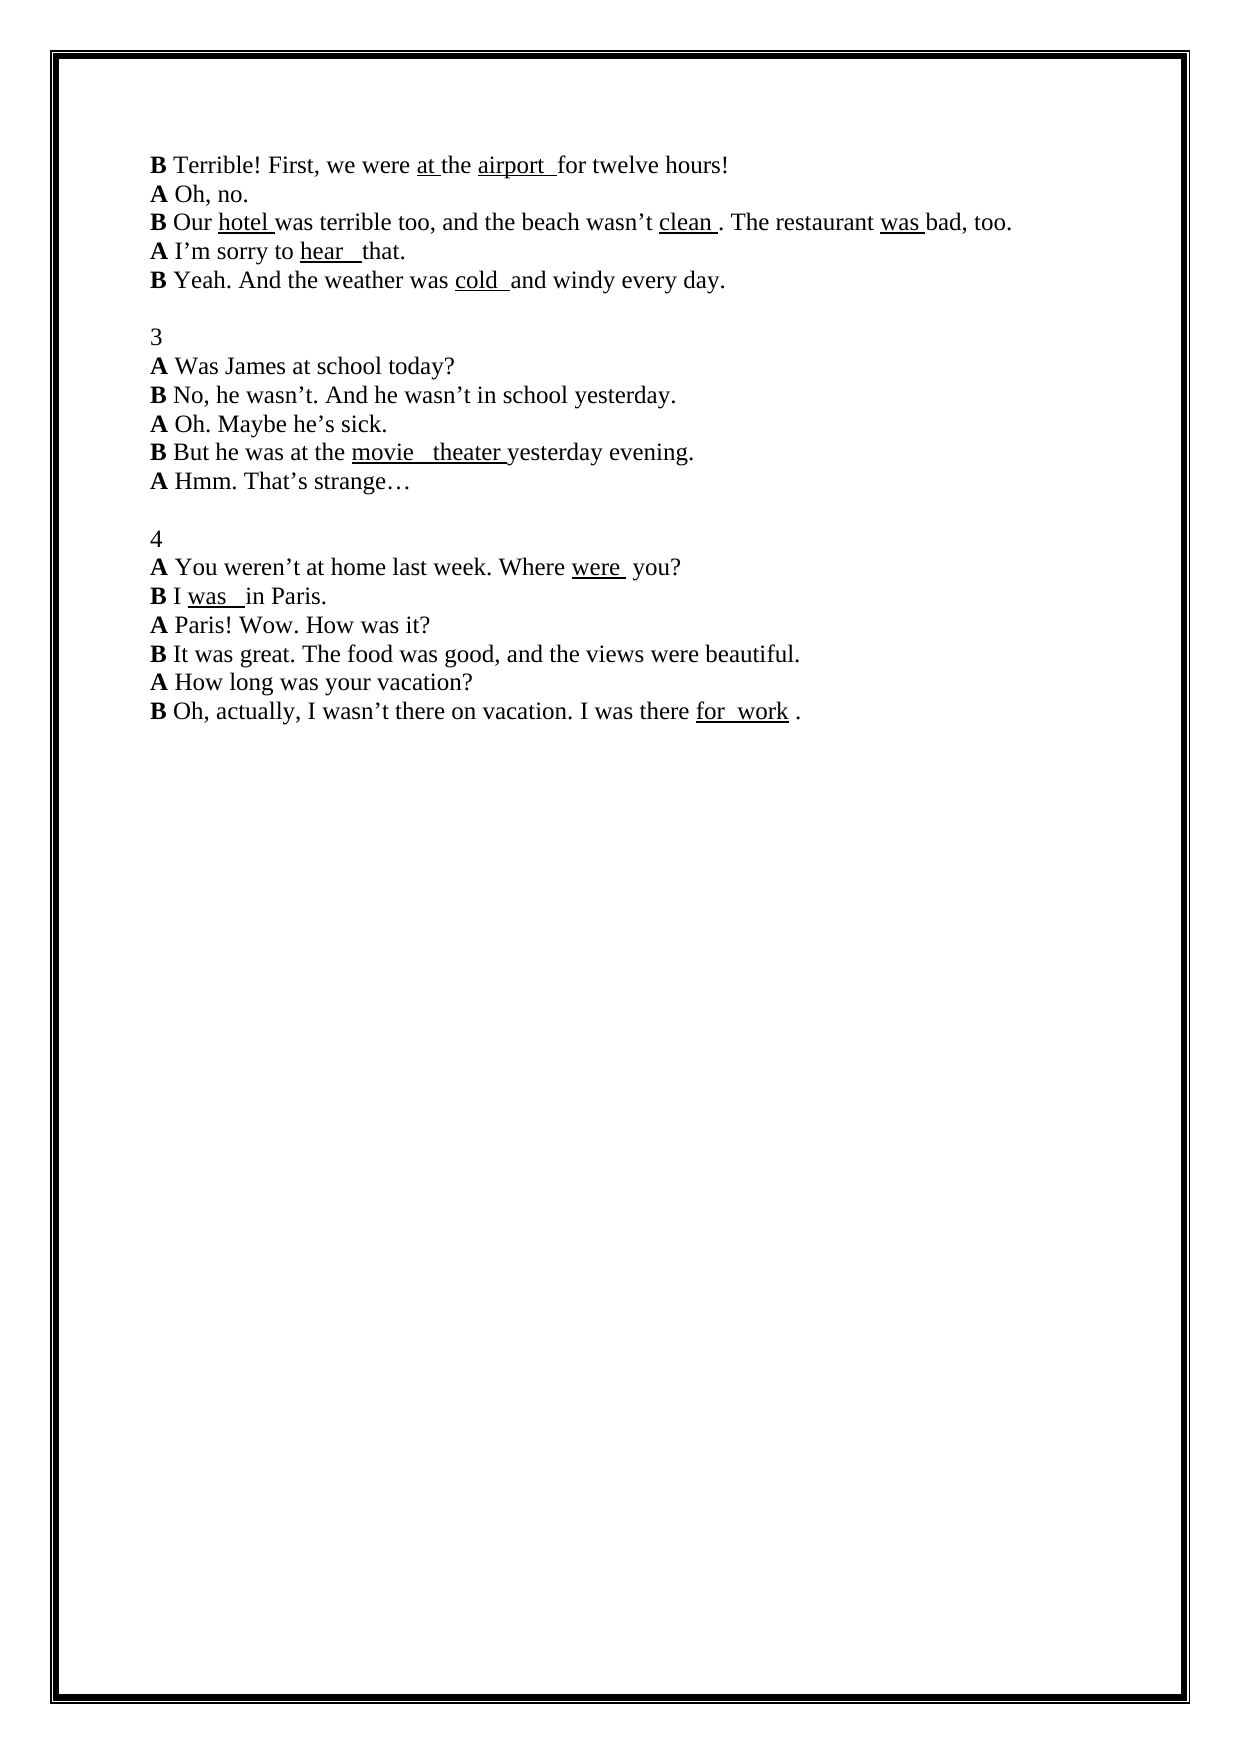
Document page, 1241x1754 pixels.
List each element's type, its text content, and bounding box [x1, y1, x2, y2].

text 1 A Tracy, look at this picture on my phone. B Wow, that’s a famous movie star, right? A Yeah. He was at the supermarket this afternoon . B Too bad. I was at the gym this afternoon. A I guess I’m lucky! He was very nice and friendly. 2 A How was your vacation ? B Terrible! First, we were at the airport for twelve hours! A Oh, no. B Our hotel was terrible too, and the beach wasn’t clean . The restaurant was bad, too. A I’m sorry to hear that. B Yeah. And the weather was cold and windy every day. 3 A Was James at school today? B No, he wasn’t. And he wasn’t in school yesterday. A Oh. Maybe he’s sick. B But he was at the movie theater yesterday evening. A Hmm. That’s strange… 4 A You weren’t at home last week. Where were you? B I was in Paris. A Paris! Wow. How was it? B It was great. The food was good, and the views were beautiful. A How long was your vacation? B Oh, actually, I wasn’t there on vacation. I was there for work . [150, 150, 1090, 984]
